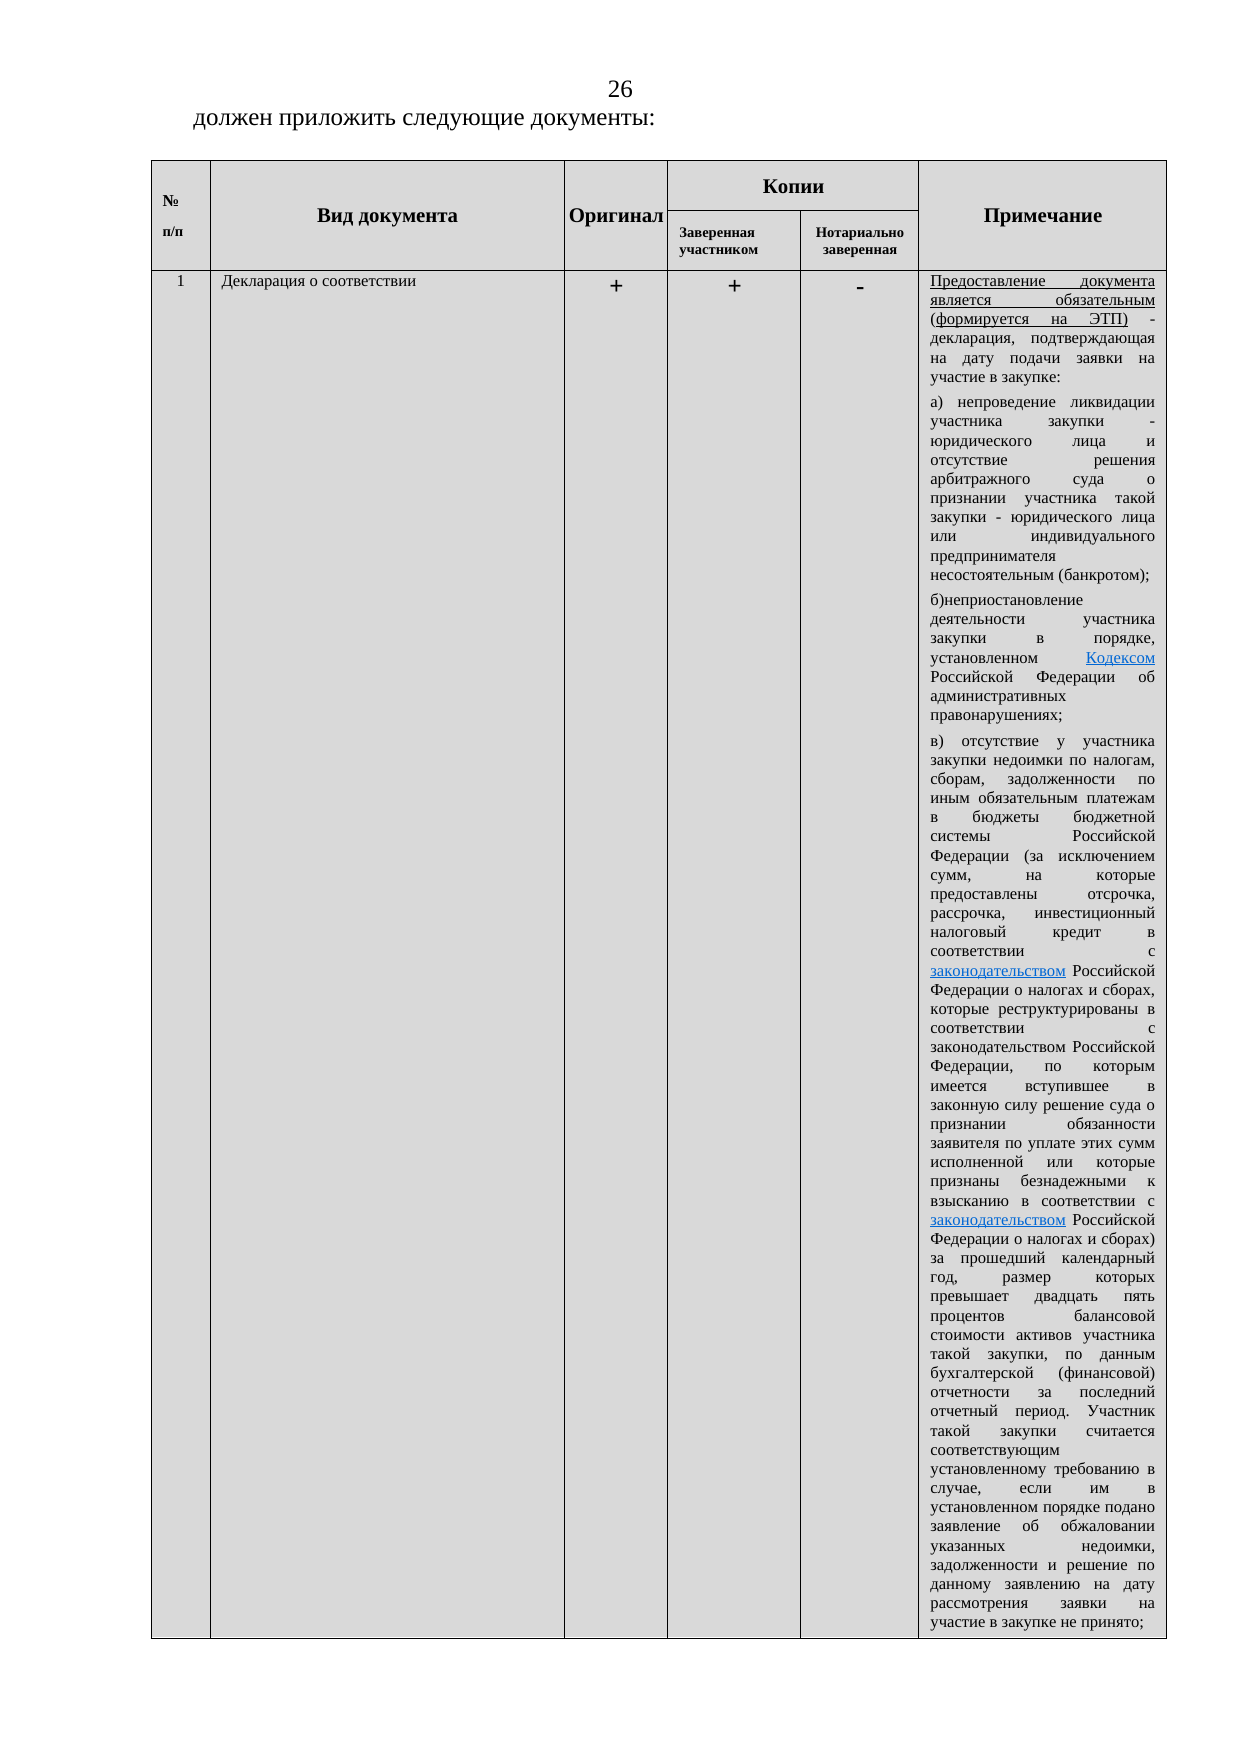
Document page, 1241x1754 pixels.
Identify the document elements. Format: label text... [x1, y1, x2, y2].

table_cell Декларация о соответствии [211, 271, 564, 1637]
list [75, 102, 1165, 131]
table_cell Заверенная участником [668, 211, 800, 270]
table_header Оригинал [565, 161, 667, 270]
table_cell - [801, 271, 918, 1637]
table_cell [919, 271, 1166, 1637]
table_cell + [668, 271, 800, 1637]
table_header Примечание [919, 161, 1166, 270]
table_header № п/п [152, 161, 210, 270]
table_header Копии [668, 161, 918, 210]
table_cell Нотариально заверенная [801, 211, 918, 270]
table_cell + [565, 271, 667, 1637]
table_header Вид документа [211, 161, 564, 270]
table_cell 1 [152, 271, 210, 1637]
